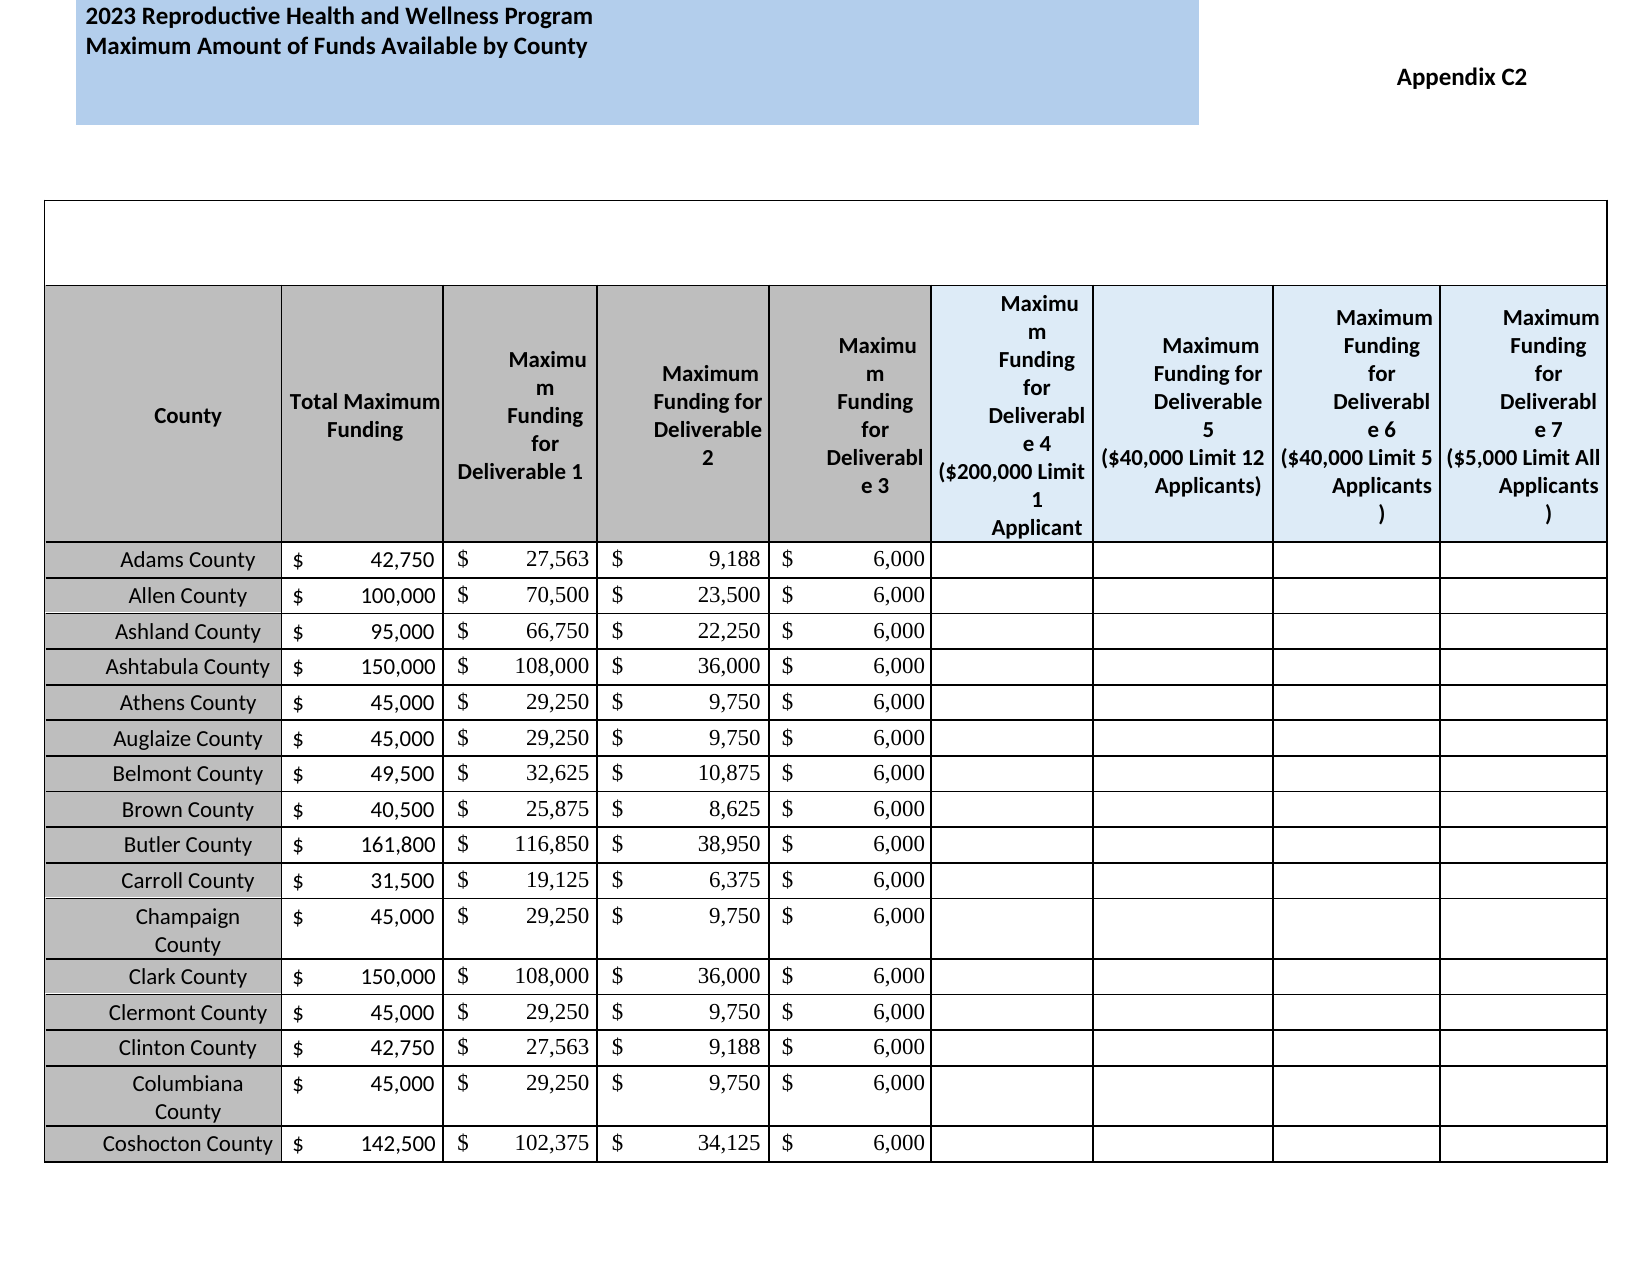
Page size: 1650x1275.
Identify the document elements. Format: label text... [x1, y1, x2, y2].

table_cell [932, 1127, 1092, 1161]
table_cell $ 29,250 [444, 899, 596, 958]
table_cell [1094, 579, 1272, 612]
table_cell $ 25,875 [444, 792, 596, 826]
table_cell Clinton County [45, 1030, 281, 1065]
table_cell $ 116,850 [444, 828, 596, 862]
table_cell $ 34,125 [598, 1127, 768, 1161]
table_cell [1441, 686, 1606, 719]
table_cell $ 6,000 [770, 650, 930, 684]
table_cell $ 70,500 [444, 579, 596, 612]
table_cell Maximum Funding for Deliverable 4 ($200,000 Limit 1 Applicant [932, 286, 1092, 541]
table_cell [1274, 1127, 1439, 1161]
table_cell Champaign County [45, 899, 281, 958]
table_cell $ 6,000 [770, 757, 930, 791]
table_cell [1094, 899, 1272, 958]
table_cell [932, 864, 1092, 897]
table_cell $ 45,000 [282, 899, 442, 958]
table_cell $ 29,250 [444, 1067, 596, 1125]
table_cell $ 49,500 [282, 757, 442, 791]
table_cell $ 29,250 [444, 721, 596, 755]
table_cell $ 6,000 [770, 721, 930, 755]
table_cell [932, 899, 1092, 958]
table_cell [1441, 1031, 1606, 1065]
table_cell [1441, 828, 1606, 862]
table_cell [1441, 721, 1606, 755]
table_cell [932, 650, 1092, 684]
table_cell $ 8,625 [598, 792, 768, 826]
table_cell $ 45,000 [282, 721, 442, 755]
table_cell $ 6,000 [770, 1067, 930, 1125]
table_cell [1274, 792, 1439, 826]
table_cell [1274, 721, 1439, 755]
table_cell $ 100,000 [282, 579, 442, 612]
table_cell [1094, 995, 1272, 1029]
table_cell [1094, 828, 1272, 862]
table_cell [1274, 614, 1439, 648]
table_cell [1094, 614, 1272, 648]
table_cell Auglaize County [45, 720, 281, 755]
table_cell [932, 1031, 1092, 1065]
table_cell $ 9,750 [598, 899, 768, 958]
table_cell [1094, 1031, 1272, 1065]
table_cell $ 6,000 [770, 614, 930, 648]
table_cell [932, 579, 1092, 612]
table_cell Columbiana County [45, 1066, 281, 1125]
table_cell [1441, 1127, 1606, 1161]
table_cell $ 36,000 [598, 650, 768, 684]
table_cell Allen County [45, 578, 281, 612]
table_cell $ 108,000 [444, 960, 596, 993]
table_cell [932, 960, 1092, 993]
table_cell Maximum Funding for Deliverable 3 [770, 286, 930, 541]
table_cell $ 31,500 [282, 864, 442, 897]
table_cell [1274, 995, 1439, 1029]
table_cell [932, 792, 1092, 826]
table_cell Clark County [45, 959, 281, 993]
table_cell Maximum Funding for Deliverable 7 ($5,000 Limit All Applicants) [1441, 286, 1606, 541]
table_cell $ 40,500 [282, 792, 442, 826]
table_cell [1094, 543, 1272, 577]
table_cell $ 150,000 [282, 650, 442, 684]
table_cell $ 95,000 [282, 614, 442, 648]
table_cell $ 45,000 [282, 995, 442, 1029]
table_cell [1441, 792, 1606, 826]
table_cell [1274, 864, 1439, 897]
table_cell [1094, 792, 1272, 826]
table_cell Maximum Funding for Deliverable 1 [444, 286, 596, 541]
table_header [45, 201, 1606, 284]
table_cell [1094, 686, 1272, 719]
table_cell County [45, 286, 281, 541]
table_cell [932, 995, 1092, 1029]
table_cell $ 6,000 [770, 579, 930, 612]
table_cell Coshocton County [45, 1126, 281, 1161]
table_cell $ 9,750 [598, 721, 768, 755]
table_cell $ 42,750 [282, 543, 442, 577]
table_cell [1441, 543, 1606, 577]
table_cell Total Maximum Funding [282, 286, 442, 541]
table_cell $ 45,000 [282, 686, 442, 719]
table_cell [1441, 614, 1606, 648]
table_cell $ 6,375 [598, 864, 768, 897]
table_cell [1094, 960, 1272, 993]
table_cell [1274, 579, 1439, 612]
table_cell $ 27,563 [444, 1031, 596, 1065]
table_cell $ 32,625 [444, 757, 596, 791]
table_cell Maximum Funding for Deliverable 6 ($40,000 Limit 5 Applicants) [1274, 286, 1439, 541]
table_cell [1441, 650, 1606, 684]
table_cell $ 150,000 [282, 960, 442, 993]
table_cell [1094, 1067, 1272, 1125]
table_cell $ 6,000 [770, 995, 930, 1029]
table_cell Ashtabula County [45, 649, 281, 684]
table_cell [1274, 1031, 1439, 1065]
table_cell $ 19,125 [444, 864, 596, 897]
table_cell [932, 721, 1092, 755]
table_cell $ 108,000 [444, 650, 596, 684]
table_cell Adams County [45, 542, 281, 577]
table_cell [1441, 757, 1606, 791]
table_cell $ 6,000 [770, 960, 930, 993]
table_cell $ 161,800 [282, 828, 442, 862]
table_cell Belmont County [45, 756, 281, 791]
table_cell Athens County [45, 685, 281, 719]
table_cell $ 9,188 [598, 1031, 768, 1065]
table_cell [1441, 579, 1606, 612]
table_cell $ 10,875 [598, 757, 768, 791]
table_cell [1274, 650, 1439, 684]
table_cell [1274, 543, 1439, 577]
table_cell Carroll County [45, 863, 281, 897]
table_cell [1274, 1067, 1439, 1125]
table_cell $ 6,000 [770, 543, 930, 577]
table_cell [932, 543, 1092, 577]
table_cell [1094, 650, 1272, 684]
table_cell [1441, 864, 1606, 897]
table_cell [932, 686, 1092, 719]
table_cell $ 9,750 [598, 1067, 768, 1125]
table_cell [1274, 686, 1439, 719]
table_cell Clermont County [45, 995, 281, 1029]
table_cell [1441, 899, 1606, 958]
table_cell $ 6,000 [770, 1127, 930, 1161]
table_cell Ashland County [45, 614, 281, 648]
table_cell [1094, 1127, 1272, 1161]
table_cell [1094, 721, 1272, 755]
table_cell $ 45,000 [282, 1067, 442, 1125]
table_cell $ 38,950 [598, 828, 768, 862]
table_cell $ 9,188 [598, 543, 768, 577]
table_cell $ 42,750 [282, 1031, 442, 1065]
table_cell $ 66,750 [444, 614, 596, 648]
table_cell $ 6,000 [770, 686, 930, 719]
table_cell $ 36,000 [598, 960, 768, 993]
table_cell [932, 1067, 1092, 1125]
table_cell [1441, 960, 1606, 993]
table_cell [1274, 960, 1439, 993]
table_cell [932, 828, 1092, 862]
table_cell Maximum Funding for Deliverable 2 [598, 286, 768, 541]
table_cell [1094, 864, 1272, 897]
table_cell $ 29,250 [444, 686, 596, 719]
table_cell Maximum Funding for Deliverable 5 ($40,000 Limit 12 Applicants) [1094, 286, 1272, 541]
table_cell $ 9,750 [598, 686, 768, 719]
table_cell [1441, 995, 1606, 1029]
table_cell [1274, 828, 1439, 862]
table_cell $ 6,000 [770, 792, 930, 826]
table_cell $ 23,500 [598, 579, 768, 612]
table_cell $ 6,000 [770, 864, 930, 897]
table_cell $ 6,000 [770, 899, 930, 958]
table_cell [932, 757, 1092, 791]
table_cell $ 27,563 [444, 543, 596, 577]
table_cell $ 29,250 [444, 995, 596, 1029]
table_cell [1094, 757, 1272, 791]
table_cell Butler County [45, 827, 281, 862]
table_cell Brown County [45, 792, 281, 826]
table_cell $ 9,750 [598, 995, 768, 1029]
table_cell $ 142,500 [282, 1127, 442, 1161]
table_cell $ 6,000 [770, 1031, 930, 1065]
table_cell $ 22,250 [598, 614, 768, 648]
table_cell [1274, 757, 1439, 791]
table_cell $ 102,375 [444, 1127, 596, 1161]
table_cell $ 6,000 [770, 828, 930, 862]
table_cell [1441, 1067, 1606, 1125]
table_cell [932, 614, 1092, 648]
table_cell [1274, 899, 1439, 958]
